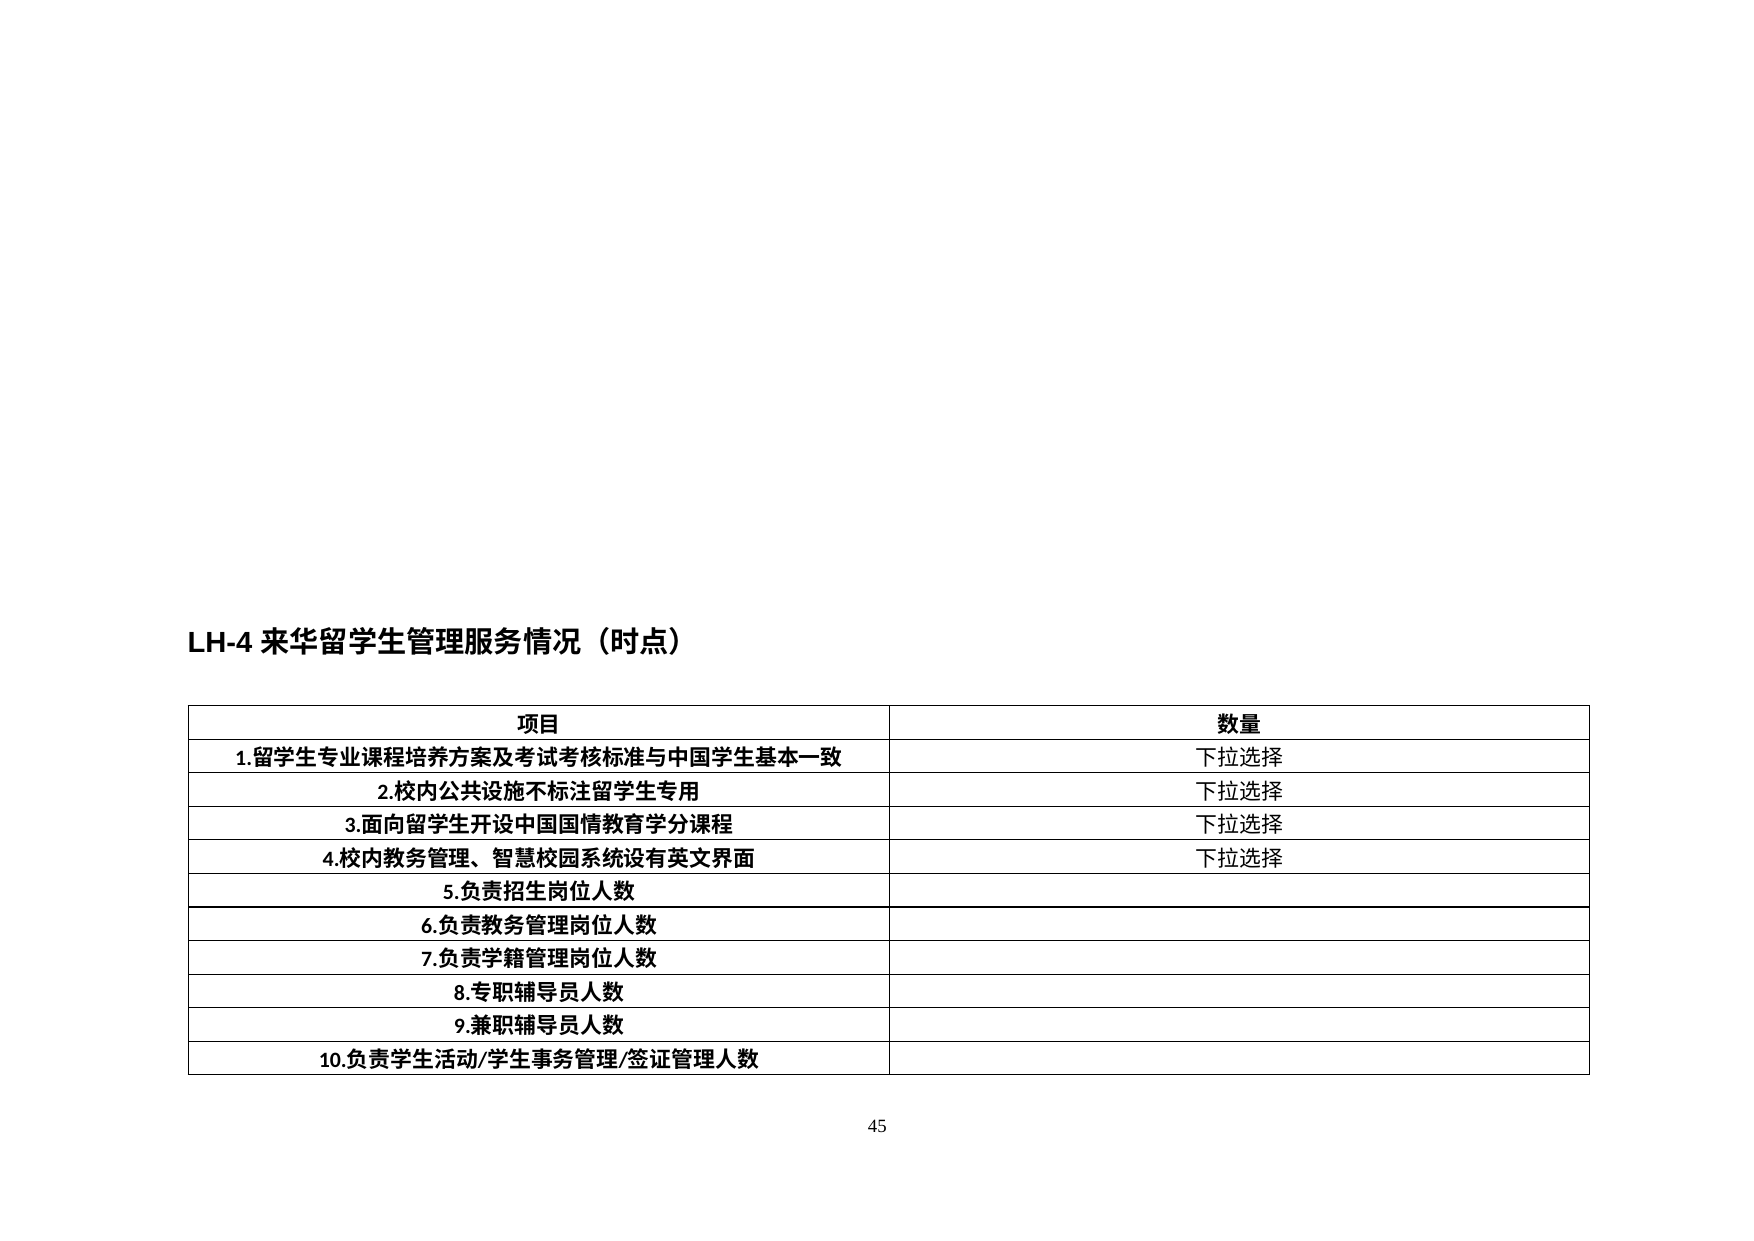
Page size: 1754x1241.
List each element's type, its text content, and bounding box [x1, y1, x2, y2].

table_cell [890, 941, 1589, 973]
table_cell 2.校内公共设施不标注留学生专用 [189, 773, 889, 806]
table_cell [890, 1008, 1589, 1041]
table_cell [890, 874, 1589, 906]
table_header 数量 [890, 706, 1589, 739]
table_cell 5.负责招生岗位人数 [189, 874, 889, 906]
table_cell 下拉选择 [890, 807, 1589, 839]
table_cell [890, 1042, 1589, 1074]
table_cell [890, 908, 1589, 940]
table_cell 10.负责学生活动/学生事务管理/签证管理人数 [189, 1042, 889, 1074]
table_cell 下拉选择 [890, 840, 1589, 873]
table_cell 下拉选择 [890, 773, 1589, 806]
table_cell 1.留学生专业课程培养方案及考试考核标准与中国学生基本一致 [189, 740, 889, 772]
table_cell 6.负责教务管理岗位人数 [189, 908, 889, 940]
table_cell 7.负责学籍管理岗位人数 [189, 941, 889, 973]
table_cell [890, 975, 1589, 1007]
table_cell 下拉选择 [890, 740, 1589, 772]
table_cell 3.面向留学生开设中国国情教育学分课程 [189, 807, 889, 839]
table_header 项目 [189, 706, 889, 739]
table_cell 8.专职辅导员人数 [189, 975, 889, 1007]
subtitle LH-4 来华留学生管理服务情况（时点） [187, 607, 1566, 672]
table_cell 9.兼职辅导员人数 [189, 1008, 889, 1041]
table_cell 4.校内教务管理、智慧校园系统设有英文界面 [189, 840, 889, 873]
